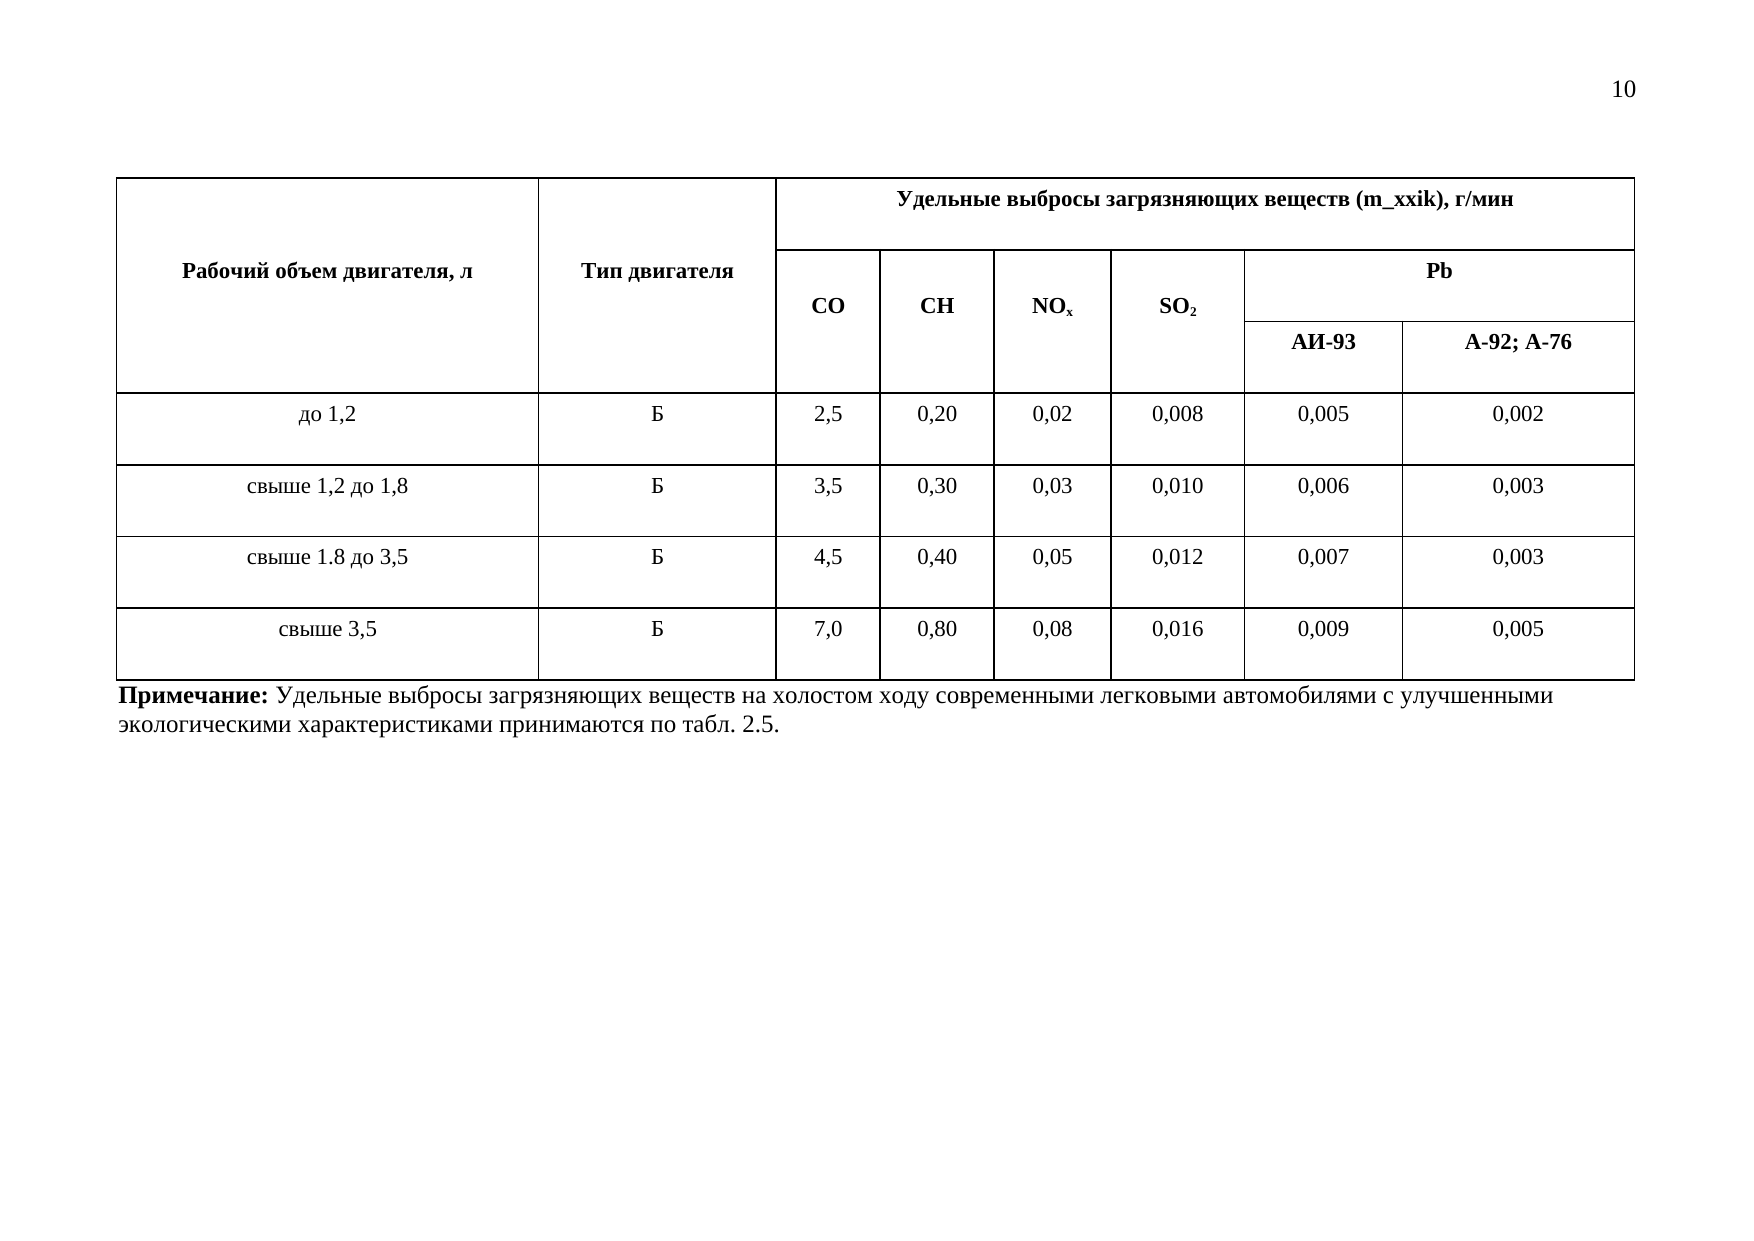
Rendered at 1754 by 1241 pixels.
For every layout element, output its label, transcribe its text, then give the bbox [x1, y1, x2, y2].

table_cell SO2 [1112, 251, 1244, 392]
table_cell 0,08 [995, 609, 1110, 679]
table_cell А-92; А-76 [1403, 322, 1634, 392]
table_cell 0,016 [1112, 609, 1244, 679]
table_cell 0,010 [1112, 466, 1244, 536]
table_cell 0,005 [1403, 609, 1634, 679]
table_header Рабочий объем двигателя, л [117, 179, 538, 392]
table_cell Рb [1245, 251, 1634, 321]
table_cell свыше 1,2 до 1,8 [117, 466, 538, 536]
table_cell 0,002 [1403, 394, 1634, 464]
table_cell 0,20 [881, 394, 993, 464]
table_cell 4,5 [777, 537, 879, 607]
table_cell 7,0 [777, 609, 879, 679]
table_cell СН [881, 251, 993, 392]
table_cell Б [539, 394, 775, 464]
table_cell 0,007 [1245, 537, 1402, 607]
table_cell 0,005 [1245, 394, 1402, 464]
table_cell 0,02 [995, 394, 1110, 464]
text Примечание: Удельные выбросы загрязняющих веществ на холостом ходу современными легковыми автомобилями с улучшенными экологическими характеристиками принимаются по табл. 2.5. [118, 680, 1636, 738]
table_cell до 1,2 [117, 394, 538, 464]
table_cell 0,40 [881, 537, 993, 607]
table_header Удельные выбросы загрязняющих веществ (m_xxik), г/мин [777, 179, 1634, 249]
table_header Тип двигателя [539, 179, 775, 392]
table_cell NOx [995, 251, 1110, 392]
table_cell 0,05 [995, 537, 1110, 607]
table_cell 0,03 [995, 466, 1110, 536]
table_cell 0,003 [1403, 466, 1634, 536]
table_cell свыше 3,5 [117, 609, 538, 679]
table_cell 2,5 [777, 394, 879, 464]
table_cell свыше 1.8 до 3,5 [117, 537, 538, 607]
table_cell 0,008 [1112, 394, 1244, 464]
table_cell 0,012 [1112, 537, 1244, 607]
table_cell 0,30 [881, 466, 993, 536]
table_cell АИ-93 [1245, 322, 1402, 392]
table_cell Б [539, 609, 775, 679]
table_cell СО [777, 251, 879, 392]
table_cell Б [539, 537, 775, 607]
table_cell 0,003 [1403, 537, 1634, 607]
table_cell 0,009 [1245, 609, 1402, 679]
table_cell 0,006 [1245, 466, 1402, 536]
table_cell Б [539, 466, 775, 536]
table_cell 3,5 [777, 466, 879, 536]
table_cell 0,80 [881, 609, 993, 679]
